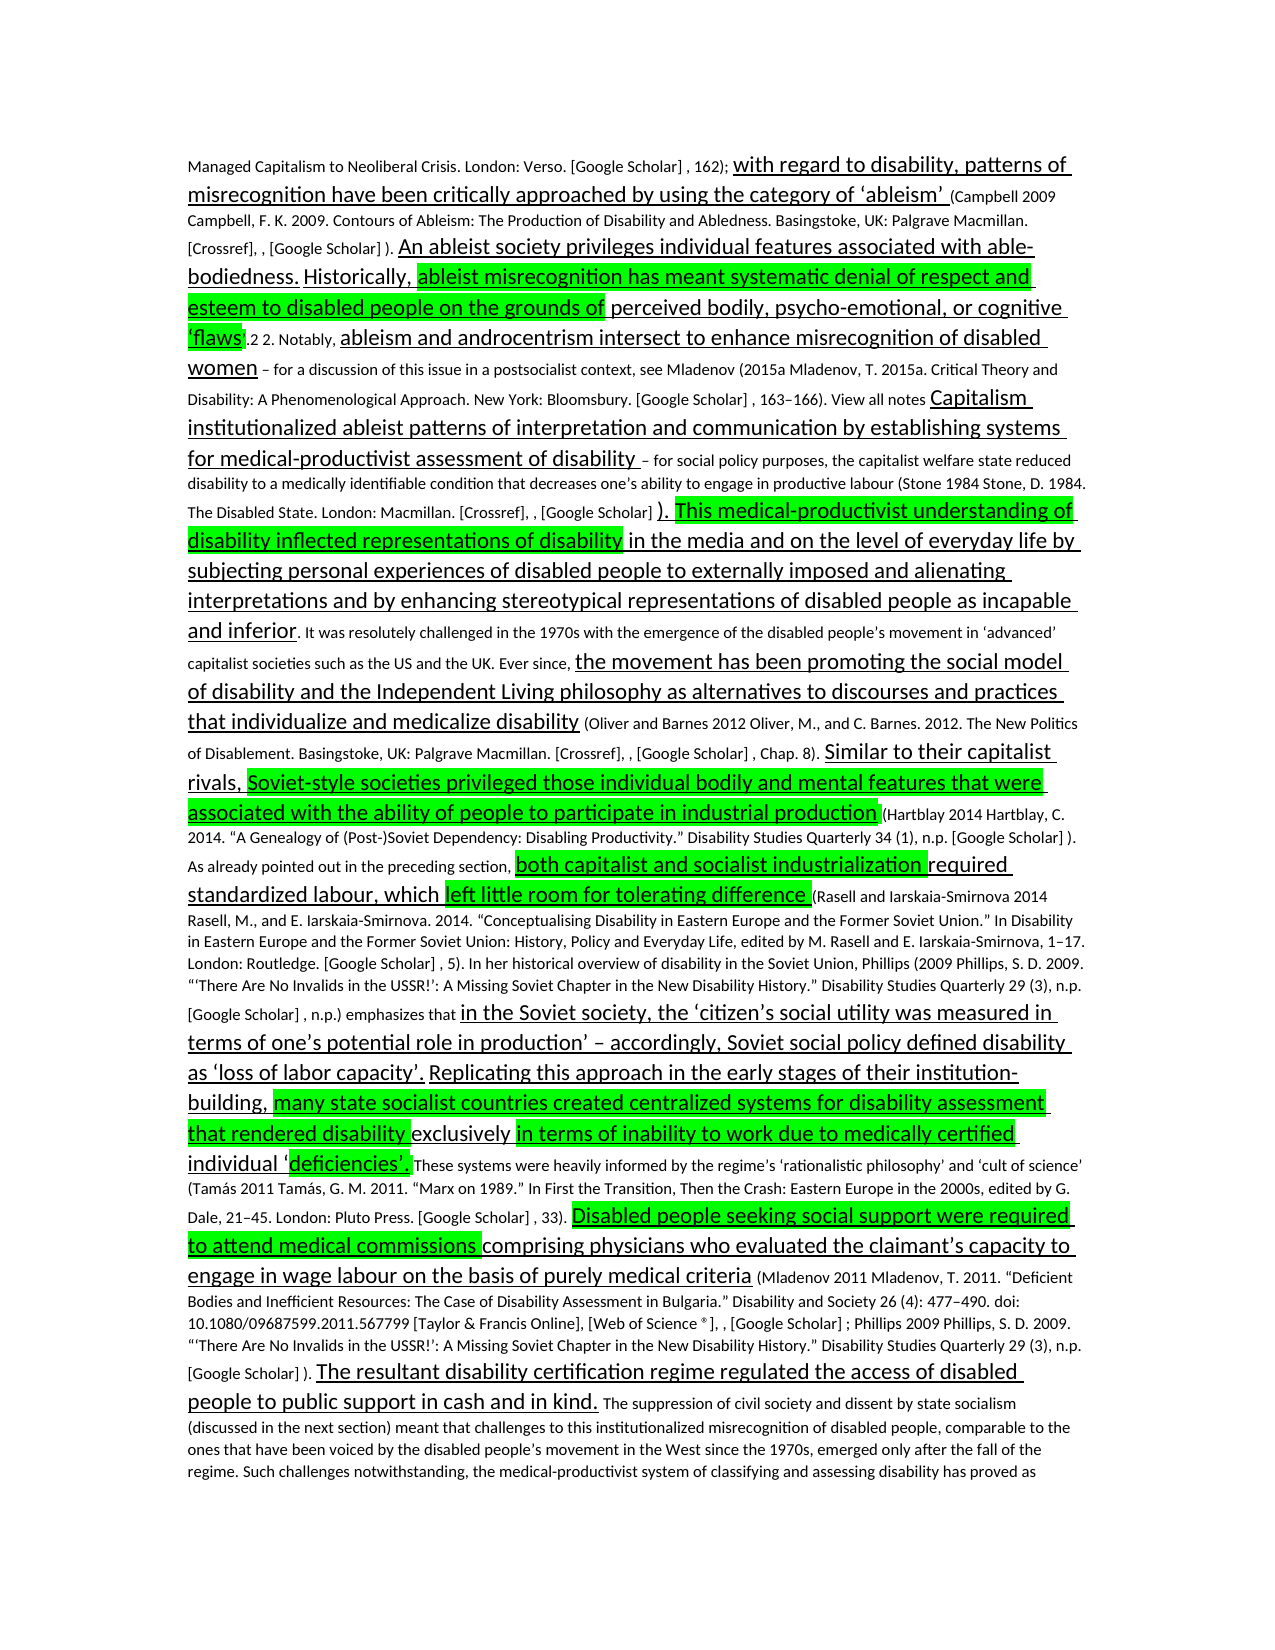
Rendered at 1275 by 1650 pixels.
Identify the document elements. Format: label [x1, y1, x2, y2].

text [187, 150, 1087, 1481]
